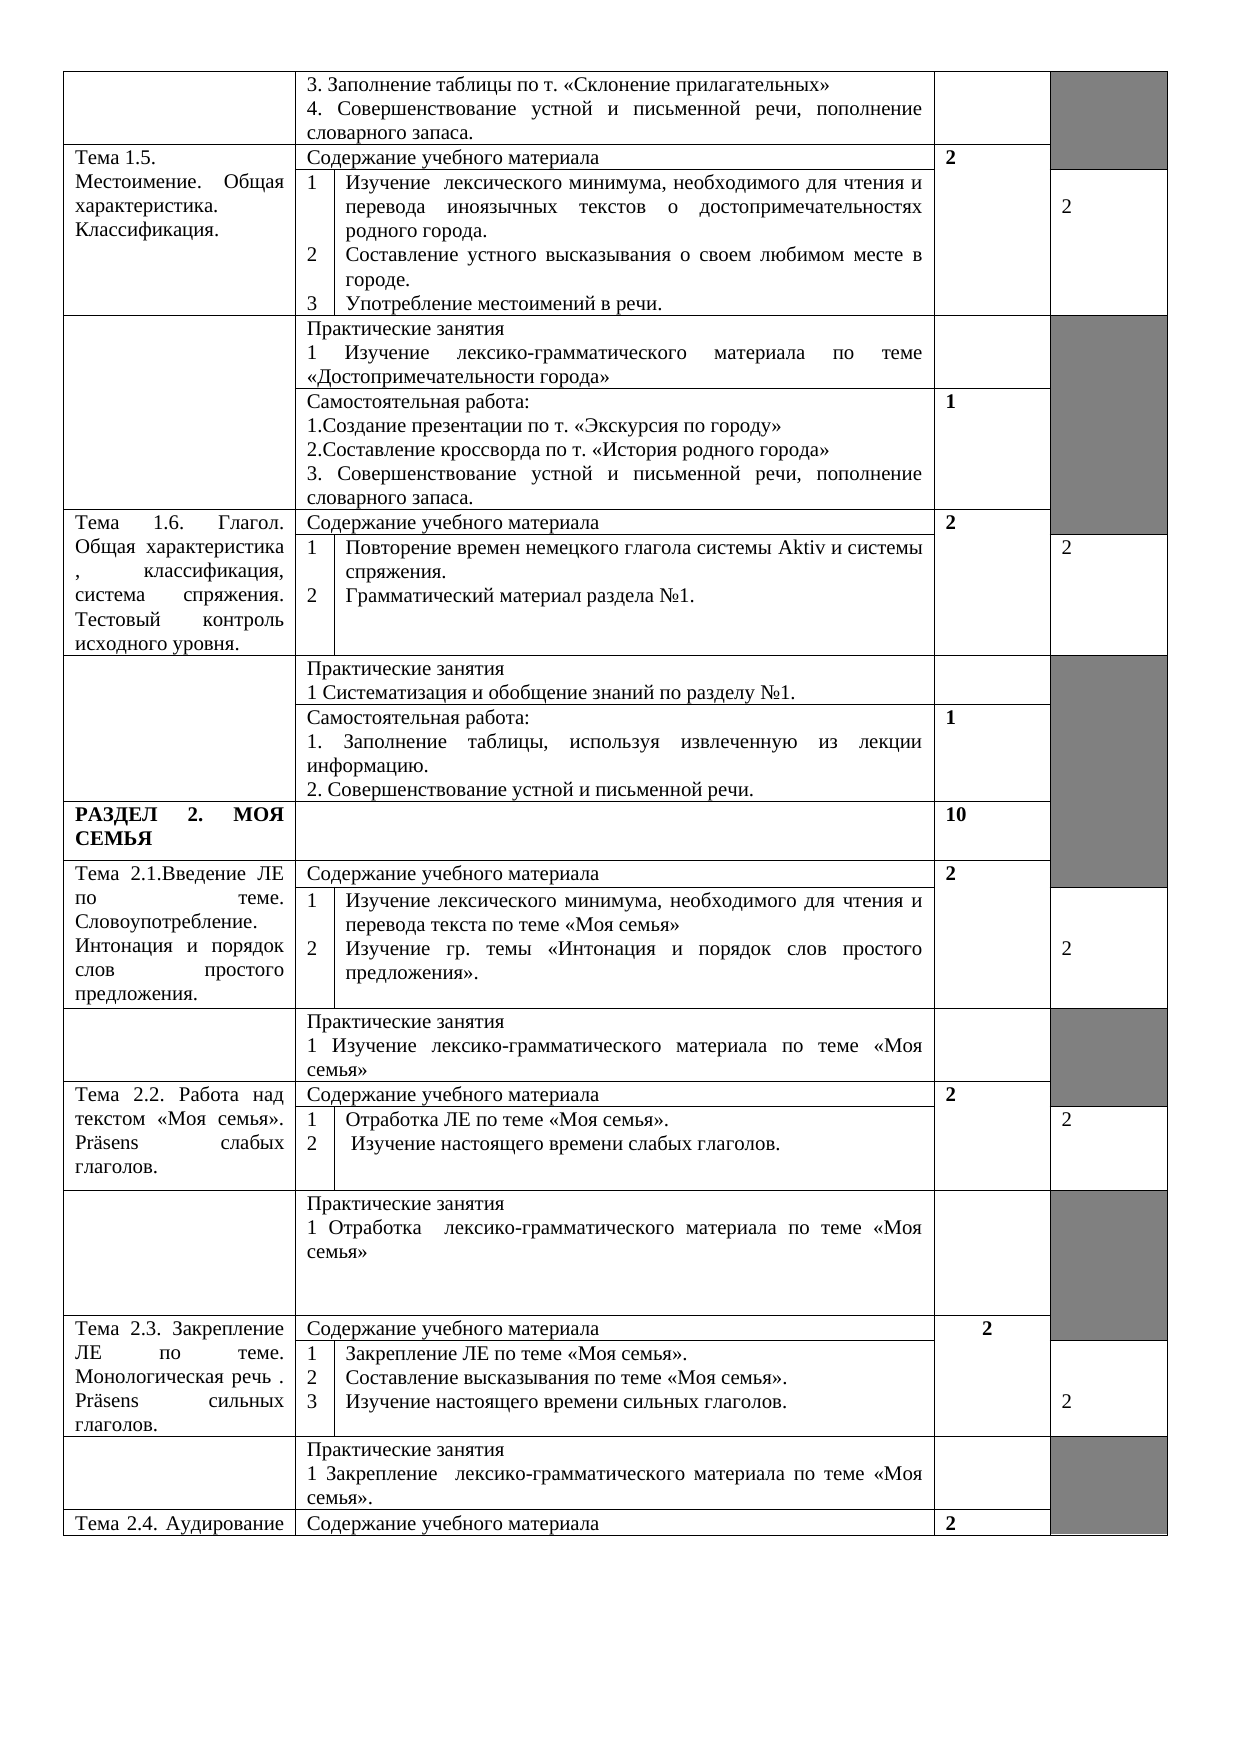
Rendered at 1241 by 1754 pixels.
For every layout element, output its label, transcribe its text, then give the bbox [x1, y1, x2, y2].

table_cell Тема 2.3. Закрепление ЛЕ по теме. Монологическая речь . Präsens сильных глаголов. [64, 1316, 295, 1436]
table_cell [64, 1510, 295, 1534]
table_cell Практические занятия 1 Закрепление лексико-грамматического материала по теме «Моя семья». [296, 1437, 934, 1509]
table_cell [64, 656, 295, 801]
table_cell [1051, 656, 1167, 887]
table_cell [64, 1009, 295, 1081]
table_cell [1051, 1191, 1167, 1340]
table_cell Отработка ЛЕ по теме «Моя семья». Изучение настоящего времени слабых глаголов. [335, 1107, 934, 1190]
table_cell Практические занятия 1 Изучение лексико-грамматического материала по теме «Достопримечательности города» [296, 316, 934, 388]
table_cell 2 [1051, 170, 1167, 314]
table_cell Изучение лексического минимума, необходимого для чтения и перевода иноязычных текстов о достопримечательностях родного города. Составление устного высказывания о своем любимом месте в городе. Употребление местоимений в речи. [335, 170, 934, 314]
table_cell [296, 802, 934, 859]
table_cell [935, 316, 1050, 388]
table_cell 2 [1051, 1341, 1167, 1436]
table_cell 1 2 3 [296, 1341, 334, 1436]
table_cell Тема 1.5. Местоимение. Общая характеристика. Классификация. [64, 145, 295, 314]
table_cell Содержание учебного материала [296, 1316, 934, 1340]
table_cell Содержание учебного материала [296, 861, 934, 887]
table_cell 2 [1051, 888, 1167, 1008]
table_cell 2 [935, 861, 1050, 1008]
table_cell Содержание учебного материала [296, 1510, 934, 1534]
table_cell Тема 2.2. Работа над текстом «Моя семья». Präsens слабых глаголов. [64, 1082, 295, 1190]
table_cell Повторение времен немецкого глагола системы Aktiv и системы спряжения. Грамматический материал раздела №1. [335, 535, 934, 654]
table_cell 2 [935, 1082, 1050, 1190]
table_cell Практические занятия 1 Систематизация и обобщение знаний по разделу №1. [296, 656, 934, 704]
table_cell Изучение лексического минимума, необходимого для чтения и перевода текста по теме «Моя семья» Изучение гр. темы «Интонация и порядок слов простого предложения». [335, 888, 934, 1008]
table_cell [935, 1437, 1050, 1509]
table_cell [64, 1437, 295, 1509]
table_cell [935, 1191, 1050, 1315]
table_cell 1 2 3 [296, 170, 334, 314]
table_cell Самостоятельная работа: 1. Заполнение таблицы, используя извлеченную из лекции информацию. 2. Совершенствование устной и письменной речи. [296, 705, 934, 801]
table_cell Самостоятельная работа: 1.Создание презентации по т. «Экскурсия по городу» 2.Составление кроссворда по т. «История родного города» 3. Совершенствование устной и письменной речи, пополнение словарного запаса. [296, 389, 934, 509]
table_cell Тема 1.6. Глагол. Общая характеристика , классификация, система спряжения. Тестовый контроль исходного уровня. [64, 510, 295, 654]
table_cell Содержание учебного материала [296, 510, 934, 534]
table_cell 1 2 [296, 535, 334, 654]
table_cell 2 [935, 510, 1050, 654]
table_cell 1 2 [296, 888, 334, 1008]
table_cell 2 [1051, 1107, 1167, 1190]
table_cell 10 [935, 802, 1050, 859]
table_cell [935, 1009, 1050, 1081]
table_cell РАЗДЕЛ 2. МОЯ СЕМЬЯ [64, 802, 295, 859]
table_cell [296, 72, 934, 144]
table_cell [935, 656, 1050, 704]
table_cell 2 [1051, 535, 1167, 654]
table_cell Тема 2.1.Введение ЛЕ по теме. Словоупотребление. Интонация и порядок слов простого предложения. [64, 861, 295, 1008]
table_cell 1 [935, 72, 1050, 144]
table_cell [1051, 316, 1167, 534]
table_cell 1 [935, 705, 1050, 801]
table_cell 1 [935, 389, 1050, 509]
table_cell Содержание учебного материала [296, 1082, 934, 1106]
table_cell 2 [935, 1510, 1050, 1534]
table_cell [1051, 1009, 1167, 1106]
table_cell 1 2 [296, 1107, 334, 1190]
table_cell 2 [935, 1316, 1050, 1436]
table_cell [64, 316, 295, 509]
table_cell Практические занятия 1 Отработка лексико-грамматического материала по теме «Моя семья» [296, 1191, 934, 1315]
table_cell 2 [935, 145, 1050, 314]
table_cell [64, 1191, 295, 1315]
table_cell Содержание учебного материала [296, 145, 934, 169]
table_cell Практические занятия 1 Изучение лексико-грамматического материала по теме «Моя семья» [296, 1009, 934, 1081]
table_cell [1051, 1437, 1167, 1534]
table_cell Закрепление ЛЕ по теме «Моя семья». Составление высказывания по теме «Моя семья». Изучение настоящего времени сильных глаголов. [335, 1341, 934, 1436]
